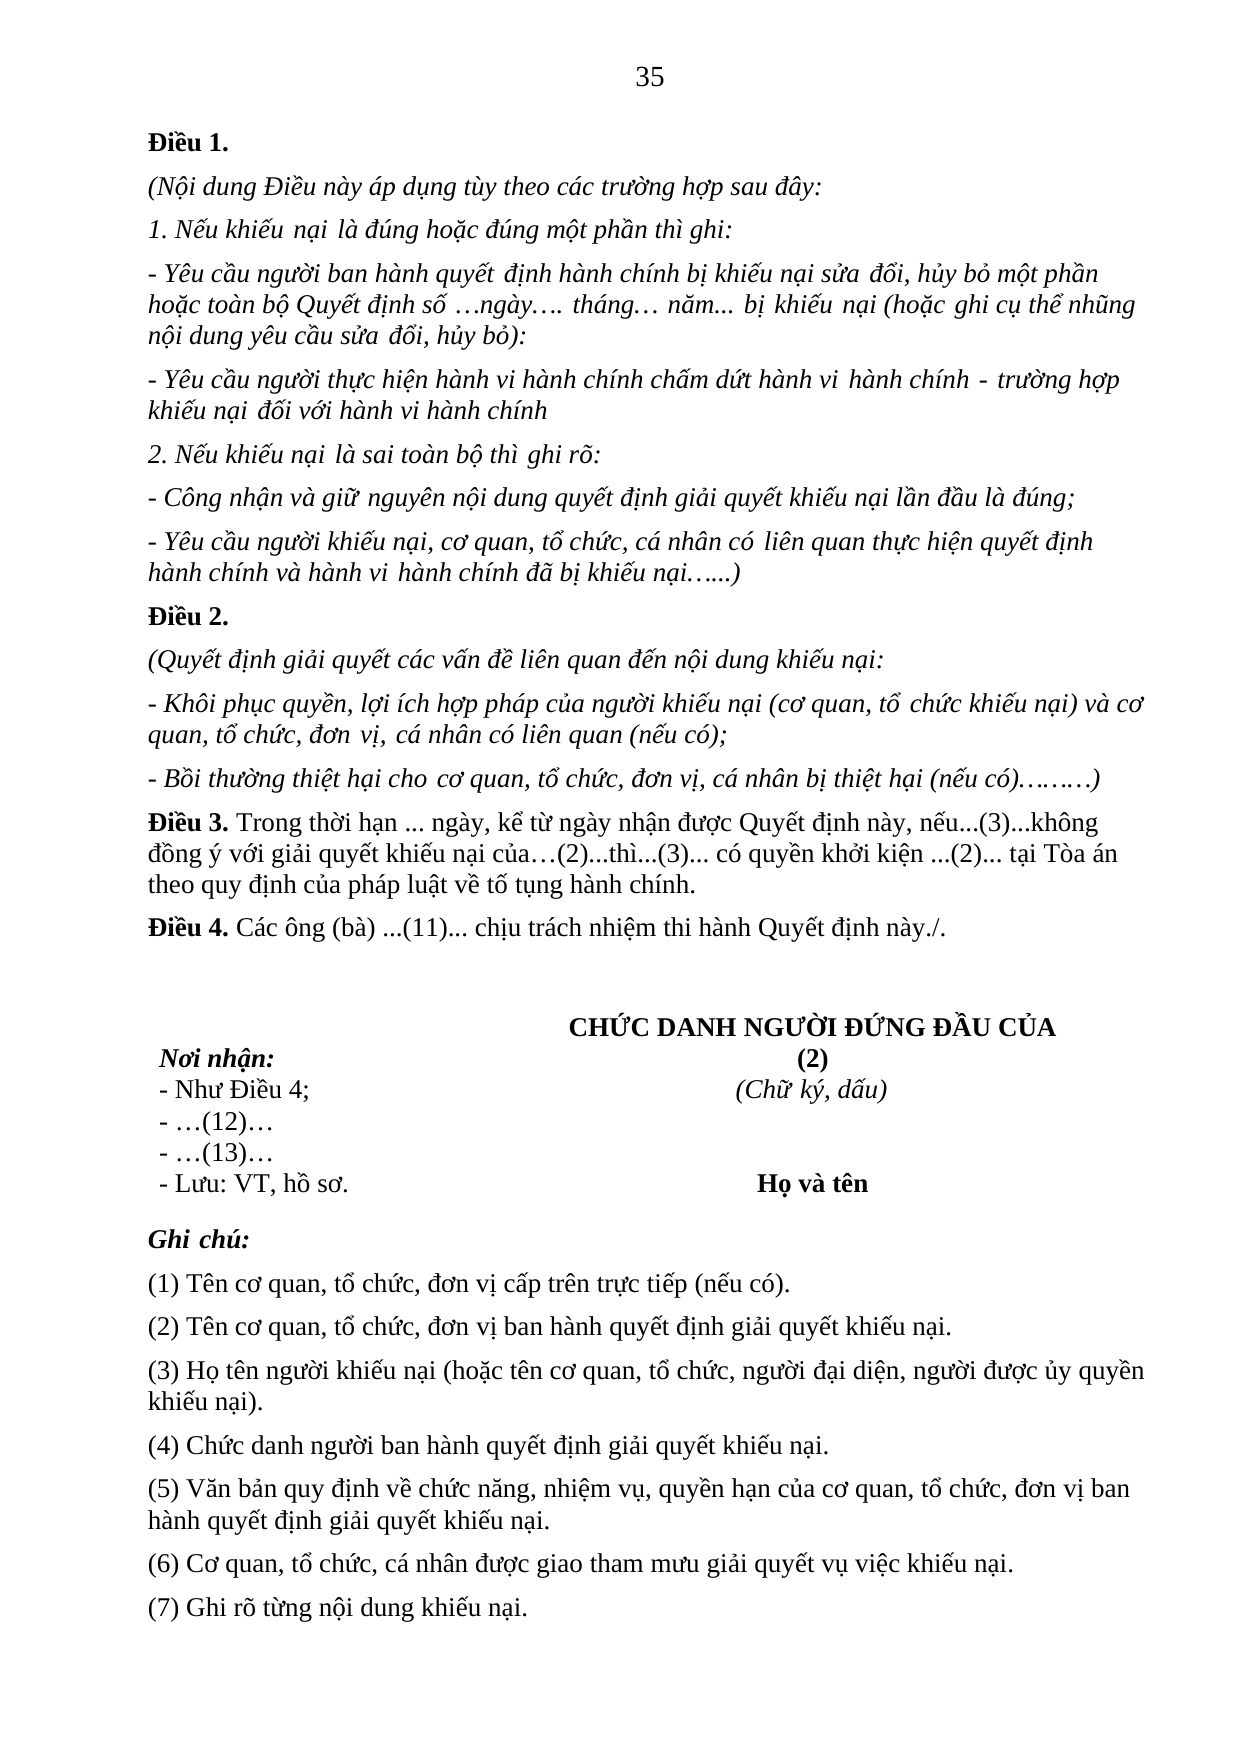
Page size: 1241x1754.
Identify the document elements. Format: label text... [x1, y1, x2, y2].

text (7) Ghi rõ từng nội dung khiếu nại. [148, 1591, 1152, 1622]
text - Công nhận và giữ nguyên nội dung quyết định giải quyết khiếu nại lần đầu là đúng; [148, 481, 1152, 513]
text - Yêu cầu người ban hành quyết định hành chính bị khiếu nại sửa đổi, hủy bỏ một phần hoặc toàn bộ Quyết định số …ngày…. tháng… năm... bị khiếu nại (hoặc ghi cụ thể nhũng nội dung yêu cầu sửa đổi, hủy bỏ): [148, 257, 1152, 351]
text - Bồi thường thiệt hại cho cơ quan, tổ chức, đơn vị, cá nhân bị thiệt hại (nếu có)………) [148, 762, 1152, 793]
text Điều 3. Trong thời hạn ... ngày, kể từ ngày nhận được Quyết định này, nếu...(3)...không đồng ý với giải quyết khiếu nại của…(2)...thì...(3)... có quyền khởi kiện ...(2)... tại Tòa án theo quy định của pháp luật về tố tụng hành chính. [148, 806, 1152, 899]
text Ghi chú: [148, 1223, 1152, 1254]
text (6) Cơ quan, tổ chức, cá nhân được giao tham mưu giải quyết vụ việc khiếu nại. [148, 1547, 1152, 1578]
text Điều 2. [148, 600, 1152, 631]
text - Yêu cầu người thực hiện hành vi hành chính chấm dứt hành vi hành chính - trường hợp khiếu nại đối với hành vi hành chính [148, 363, 1152, 425]
text (Quyết định giải quyết các vấn đề liên quan đến nội dung khiếu nại: [148, 643, 1152, 675]
text (1) Tên cơ quan, tổ chức, đơn vị cấp trên trực tiếp (nếu có). [148, 1267, 1152, 1298]
table_header CHỨC DANH NGƯỜI ĐỨNG ĐẦU CỦA (2) (Chữ ký, dấu) Họ và tên [555, 999, 1070, 1211]
text - Yêu cầu người khiếu nại, cơ quan, tổ chức, cá nhân có liên quan thực hiện quyết định hành chính và hành vi hành chính đã bị khiếu nại…...) [148, 525, 1152, 587]
text (5) Văn bản quy định về chức năng, nhiệm vụ, quyền hạn của cơ quan, tổ chức, đơn vị ban hành quyết định giải quyết khiếu nại. [148, 1473, 1152, 1535]
text 2. Nếu khiếu nại là sai toàn bộ thì ghi rõ: [148, 438, 1152, 469]
text 1. Nếu khiếu nại là đúng hoặc đúng một phần thì ghi: [148, 213, 1152, 244]
text Điều 1. [148, 126, 1152, 157]
text (3) Họ tên người khiếu nại (hoặc tên cơ quan, tổ chức, người đại diện, người được ủy quyền khiếu nại). [148, 1354, 1152, 1416]
text - Khôi phục quyền, lợi ích hợp pháp của người khiếu nại (cơ quan, tổ chức khiếu nại) và cơ quan, tổ chức, đơn vị, cá nhân có liên quan (nếu có); [148, 687, 1152, 749]
text (Nội dung Điều này áp dụng tùy theo các trường hợp sau đây: [148, 170, 1152, 201]
table_header Nơi nhận: - Như Điều 4; - …(12)… - …(13)… - Lưu: VT, hồ sơ. [148, 999, 555, 1211]
text (4) Chức danh người ban hành quyết định giải quyết khiếu nại. [148, 1429, 1152, 1460]
text (2) Tên cơ quan, tổ chức, đơn vị ban hành quyết định giải quyết khiếu nại. [148, 1311, 1152, 1342]
text Điều 4. Các ông (bà) ...(11)... chịu trách nhiệm thi hành Quyết định này./. [148, 912, 1152, 943]
